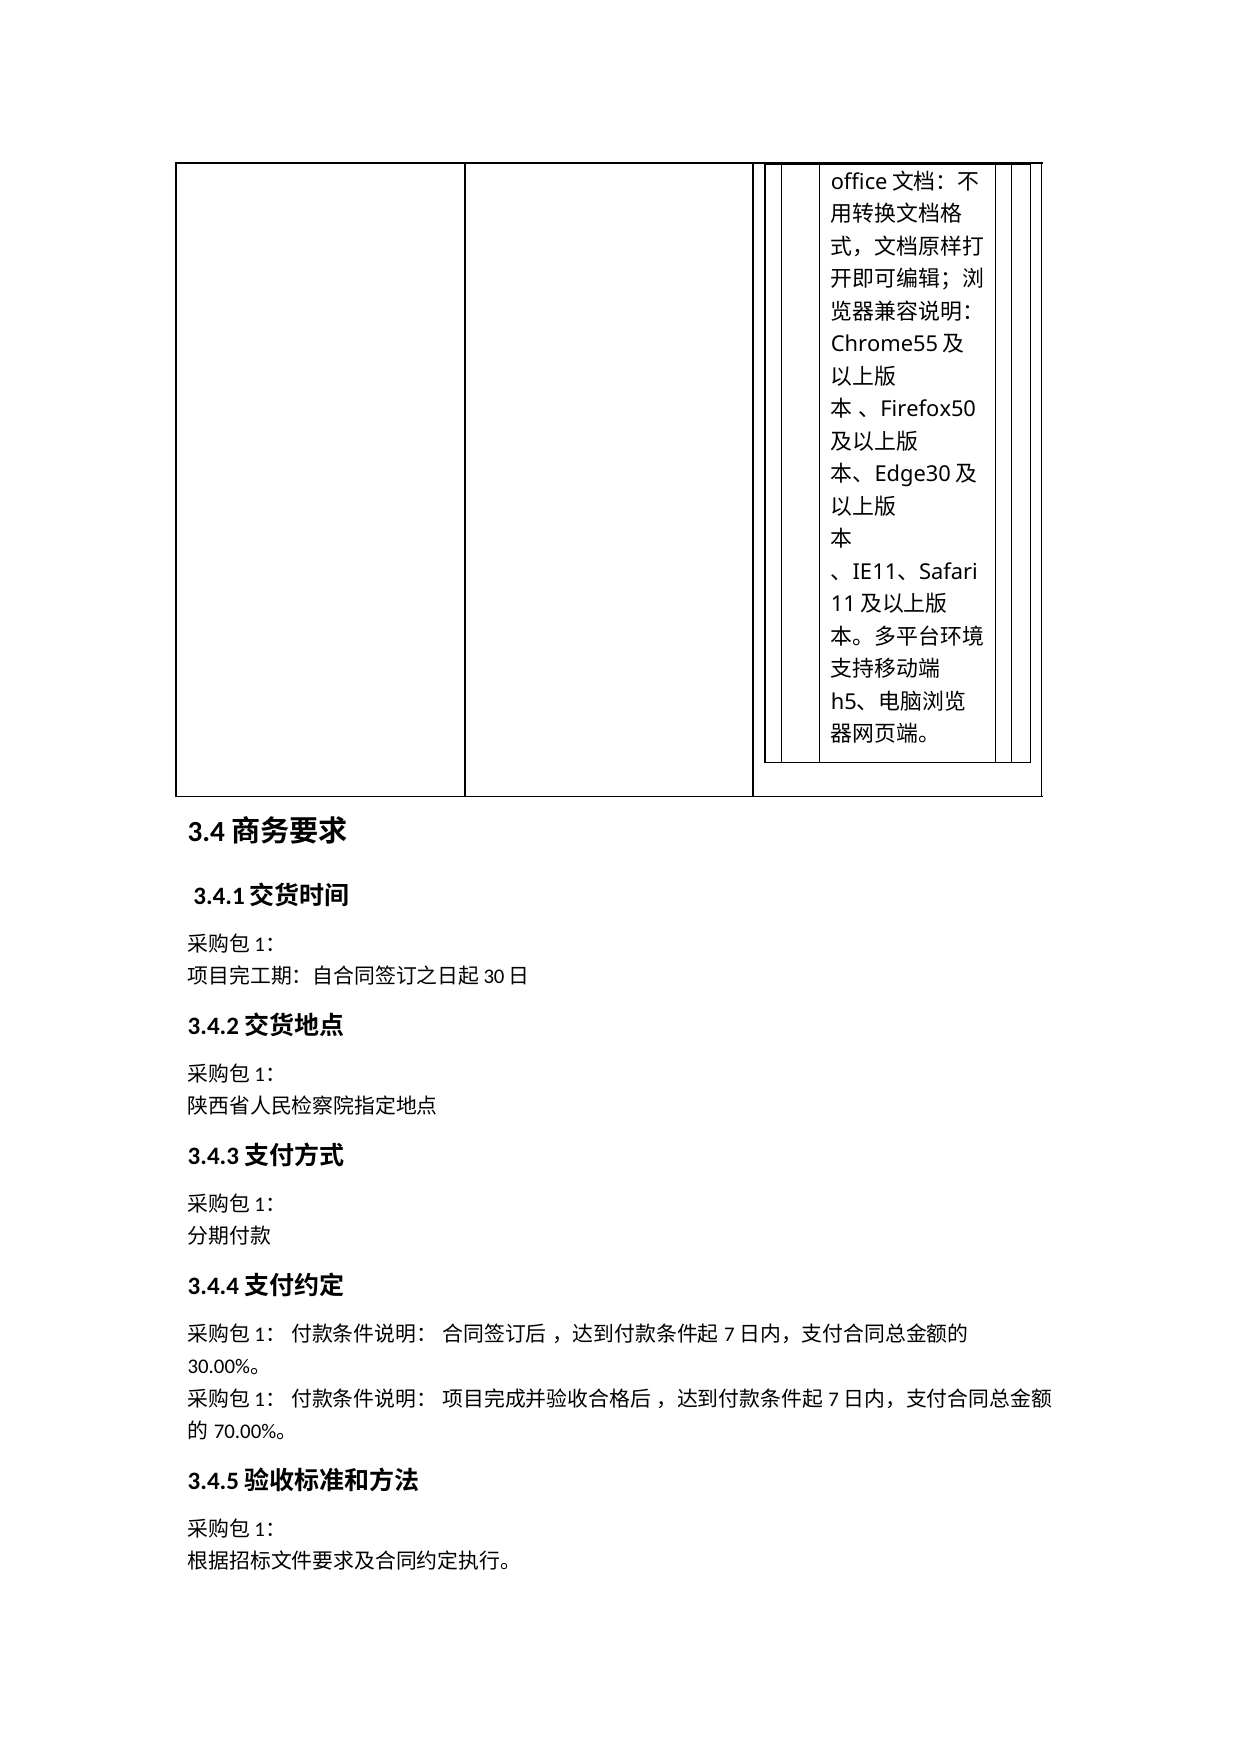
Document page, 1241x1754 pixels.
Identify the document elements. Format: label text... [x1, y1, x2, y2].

text 项目完工期：自合同签订之日起30日 [187, 960, 1053, 992]
text 采购包1： 付款条件说明： 项目完成并验收合格后 ，达到付款条件起 7 日内，支付合同总金额的 70.00%。 [187, 1382, 1053, 1447]
text 分期付款 [187, 1220, 1053, 1252]
text 采购包1： [187, 927, 1053, 960]
text 陕西省人民检察院指定地点 [187, 1090, 1053, 1122]
text 3.4.5验收标准和方法 [187, 1447, 1053, 1512]
text 采购包1： [187, 1512, 1053, 1545]
text 3.4.2交货地点 [187, 992, 1053, 1057]
text 3.4商务要求 [187, 797, 1053, 862]
text 采购包1： [187, 1187, 1053, 1220]
table_cell 1 [466, 164, 752, 796]
table_cell [177, 164, 464, 796]
text 采购包1： 付款条件说明： 合同签订后 ，达到付款条件起 7 日内，支付合同总金额的 30.00%。 [187, 1317, 1053, 1382]
text 3.4.4支付约定 [187, 1252, 1053, 1317]
text 3.4.3支付方式 [187, 1122, 1053, 1187]
text 根据招标文件要求及合同约定执行。 [187, 1545, 1053, 1577]
text 3.4.1交货时间 [187, 862, 1053, 927]
text 采购包1： [187, 1057, 1053, 1090]
